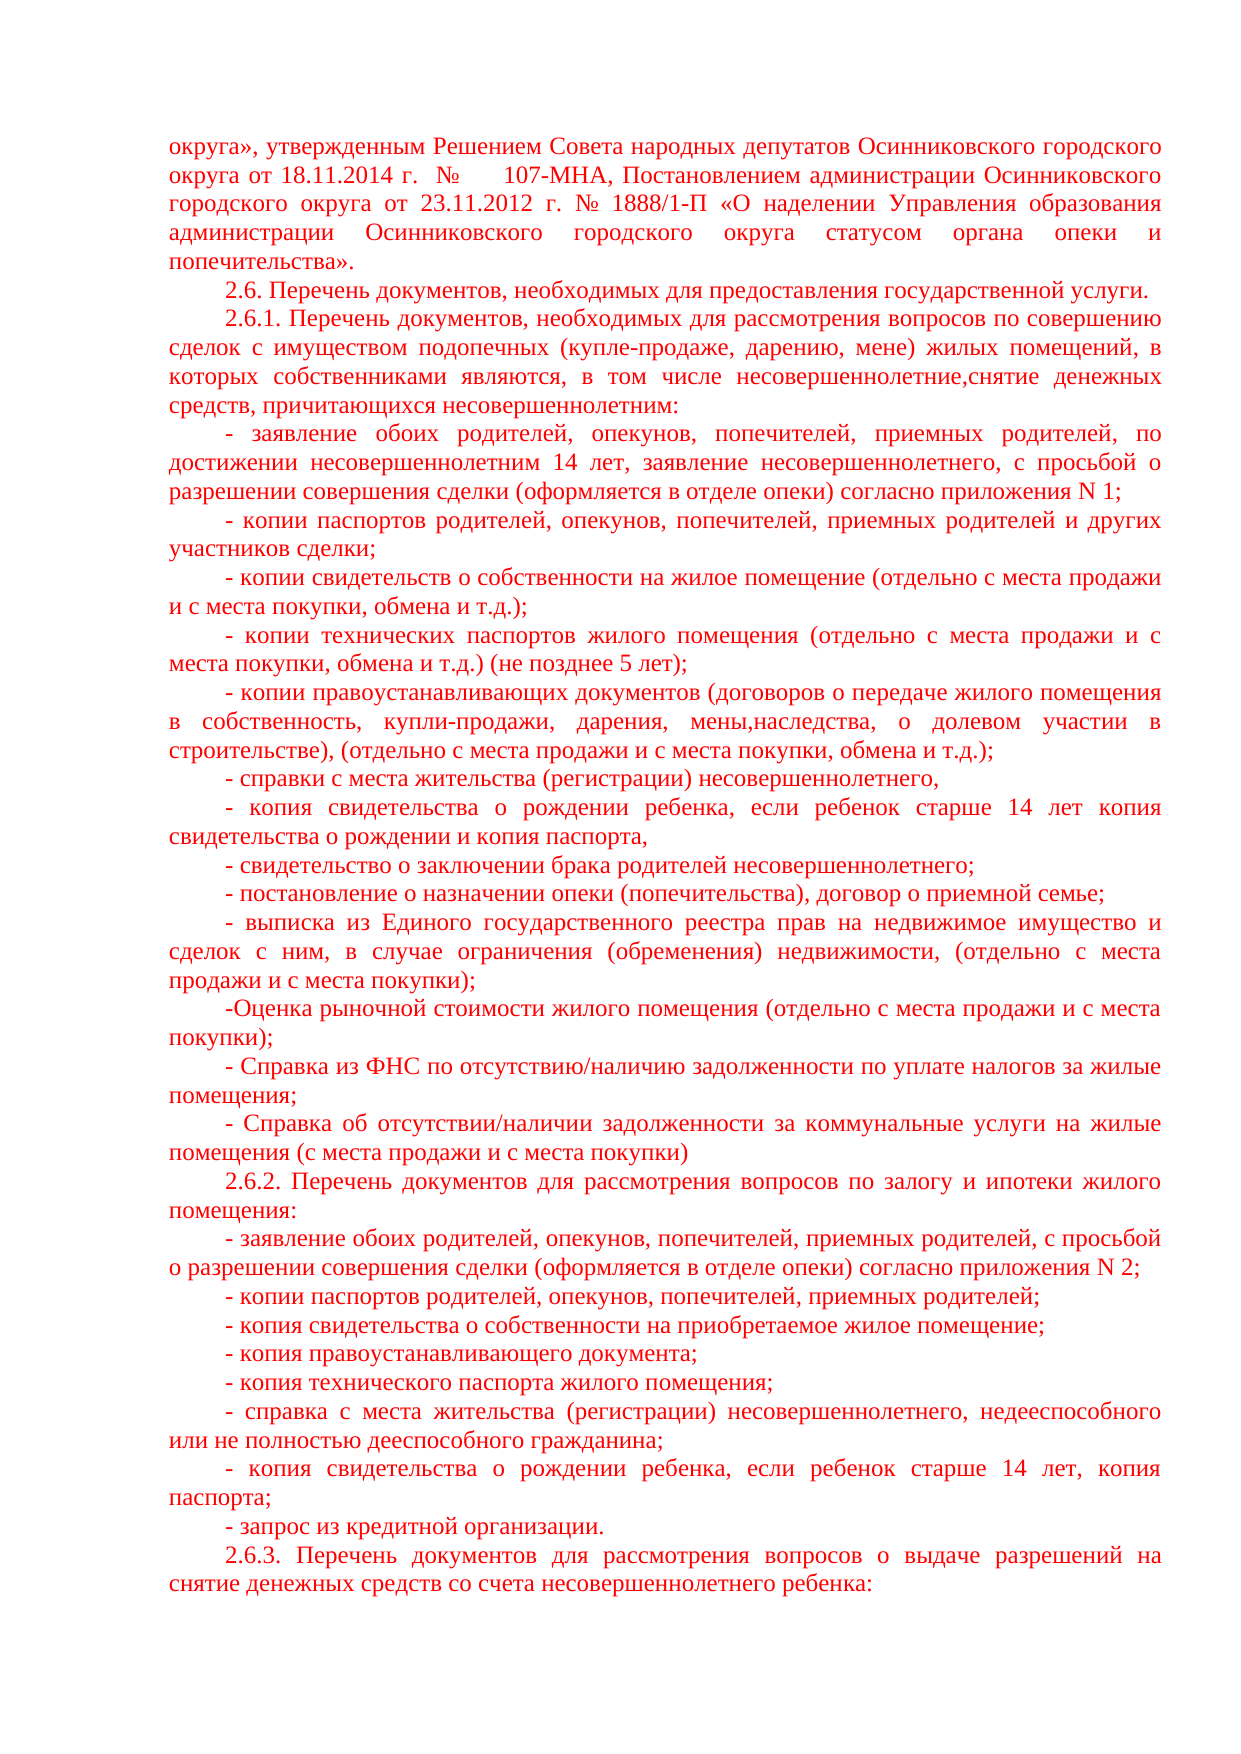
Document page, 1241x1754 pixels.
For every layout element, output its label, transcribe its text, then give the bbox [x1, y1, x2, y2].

text - свидетельство о заключении брака родителей несовершеннолетнего; [169, 850, 1162, 878]
text - Справка из ФНС по отсутствию/наличию задолженности по уплате налогов за жилые помещения; [169, 1051, 1162, 1108]
text - постановление о назначении опеки (попечительства), договор о приемной семье; [169, 878, 1162, 907]
text - выписка из Единого государственного реестра прав на недвижимое имущество и сделок с ним, в случае ограничения (обременения) недвижимости, (отдельно с места продажи и с места покупки); [169, 907, 1162, 993]
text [169, 131, 1162, 275]
text - копии паспортов родителей, опекунов, попечителей, приемных родителей; [169, 1281, 1162, 1310]
text 2.6.3. Перечень документов для рассмотрения вопросов о выдаче разрешений на снятие денежных средств со счета несовершеннолетнего ребенка: [169, 1540, 1162, 1597]
text 2.6.1. Перечень документов, необходимых для рассмотрения вопросов по совершению сделок с имуществом подопечных (купле-продаже, дарению, мене) жилых помещений, в которых собственниками являются, в том числе несовершеннолетние,снятие денежных средств, причитающихся несовершеннолетним: [169, 303, 1162, 418]
text - копии паспортов родителей, опекунов, попечителей, приемных родителей и других участников сделки; [169, 505, 1162, 562]
text - справка с места жительства (регистрации) несовершеннолетнего, недееспособного или не полностью дееспособного гражданина; [169, 1396, 1162, 1453]
text - копия свидетельства о рождении ребенка, если ребенок старше 14 лет, копия паспорта; [169, 1453, 1162, 1511]
text - Справка об отсутствии/наличии задолженности за коммунальные услуги на жилые помещения (с места продажи и с места покупки) [169, 1108, 1162, 1166]
text 2.6.2. Перечень документов для рассмотрения вопросов по залогу и ипотеки жилого помещения: [169, 1166, 1162, 1223]
text - копия свидетельства о рождении ребенка, если ребенок старше 14 лет копия свидетельства о рождении и копия паспорта, [169, 792, 1162, 850]
text - справки с места жительства (регистрации) несовершеннолетнего, [169, 763, 1162, 792]
text -Оценка рыночной стоимости жилого помещения (отдельно с места продажи и с места покупки); [169, 993, 1162, 1051]
text - копии правоустанавливающих документов (договоров о передаче жилого помещения в собственность, купли-продажи, дарения, мены,наследства, о долевом участии в строительстве), (отдельно с места продажи и с места покупки, обмена и т.д.); [169, 677, 1162, 763]
text - копия правоустанавливающего документа; [169, 1338, 1162, 1367]
text 2.6. Перечень документов, необходимых для предоставления государственной услуги. [169, 275, 1162, 303]
text - копии свидетельств о собственности на жилое помещение (отдельно с места продажи и с места покупки, обмена и т.д.); [169, 562, 1162, 620]
text - запрос из кредитной организации. [169, 1511, 1162, 1540]
text - копия свидетельства о собственности на приобретаемое жилое помещение; [169, 1310, 1162, 1338]
text - заявление обоих родителей, опекунов, попечителей, приемных родителей, с просьбой о разрешении совершения сделки (оформляется в отделе опеки) согласно приложения N 2; [169, 1223, 1162, 1281]
text - копия технического паспорта жилого помещения; [169, 1367, 1162, 1396]
text - заявление обоих родителей, опекунов, попечителей, приемных родителей, по достижении несовершеннолетним 14 лет, заявление несовершеннолетнего, с просьбой о разрешении совершения сделки (оформляется в отделе опеки) согласно приложения N 1; [169, 418, 1162, 505]
text - копии технических паспортов жилого помещения (отдельно с места продажи и с места покупки, обмена и т.д.) (не позднее 5 лет); [169, 620, 1162, 677]
